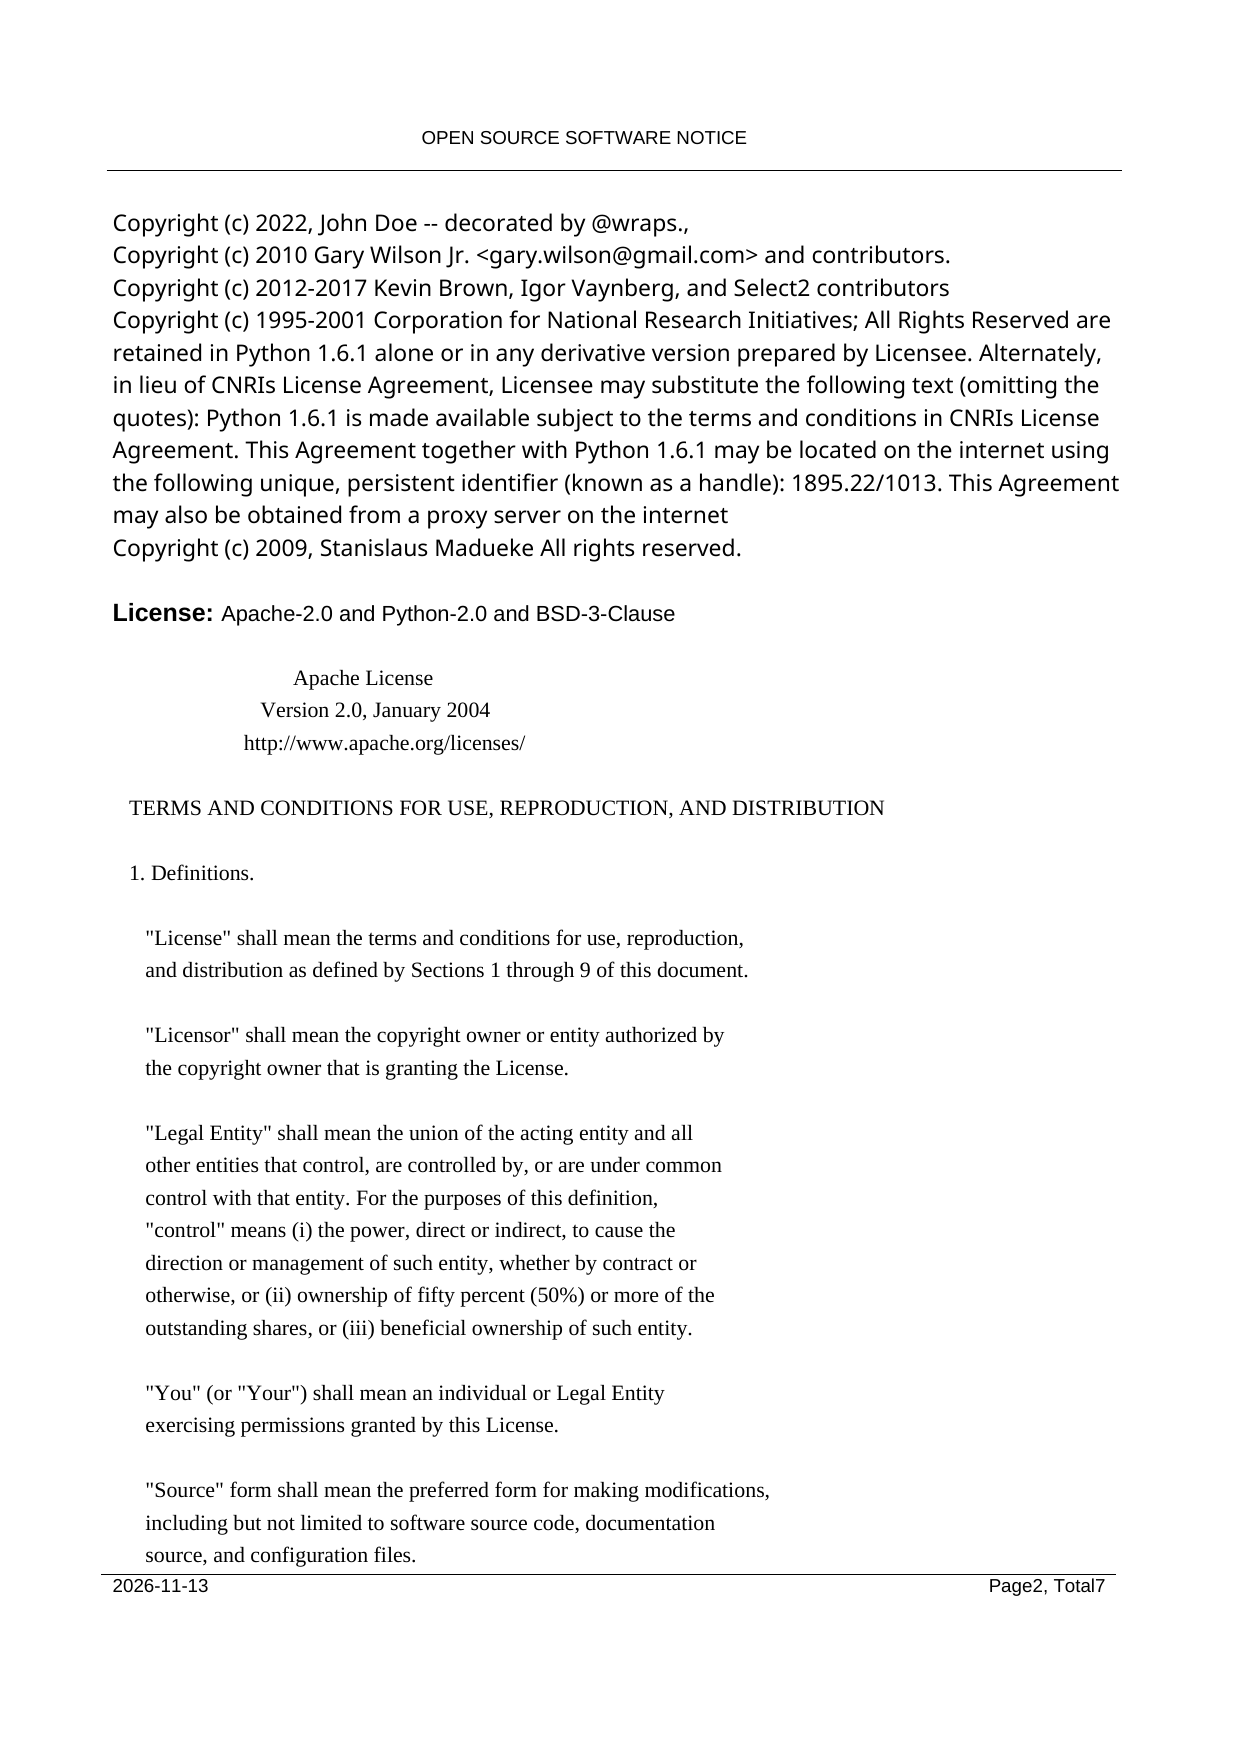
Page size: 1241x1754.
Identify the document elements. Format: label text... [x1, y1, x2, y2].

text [112, 629, 1128, 1571]
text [112, 206, 1128, 596]
text License: Apache-2.0 and Python-2.0 and BSD-3-Clause [112, 596, 1128, 629]
